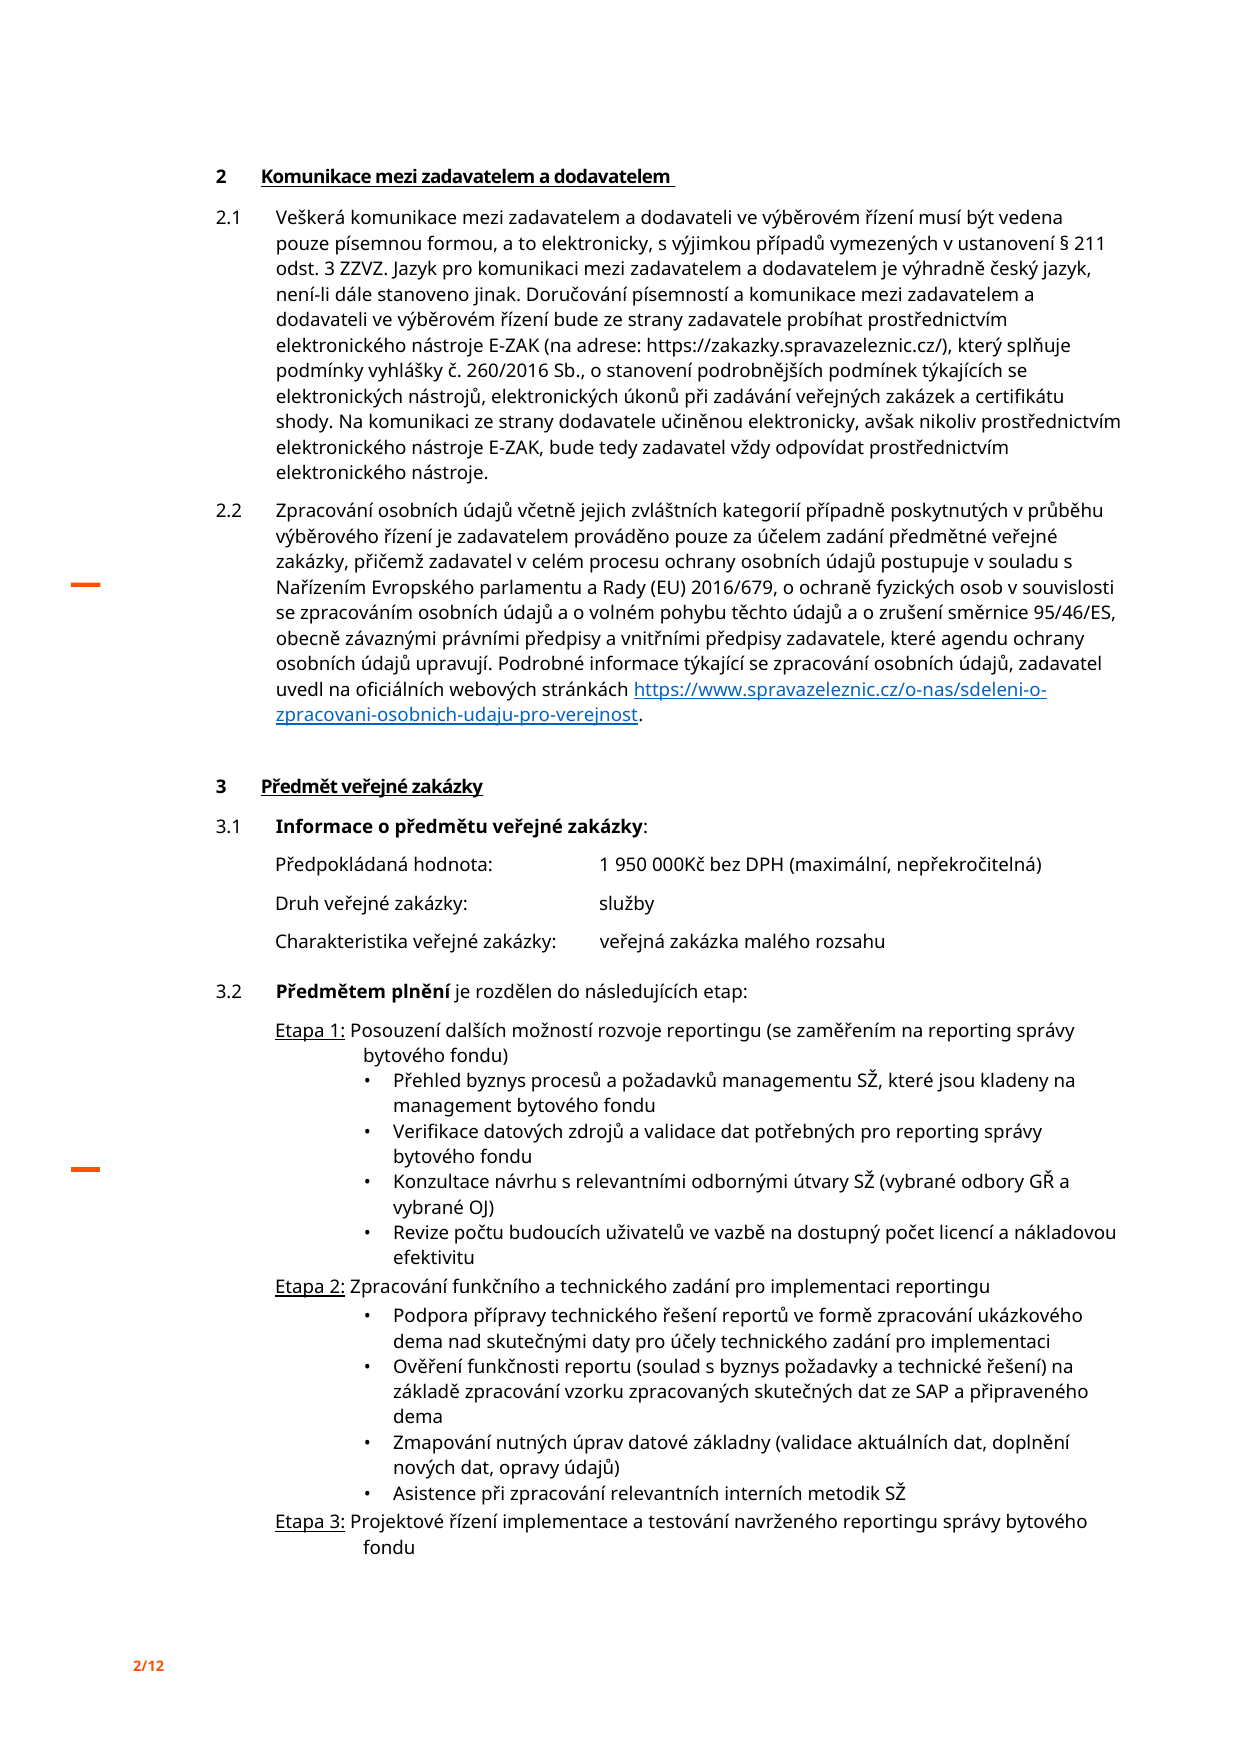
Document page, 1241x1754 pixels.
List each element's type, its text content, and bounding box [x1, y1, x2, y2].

text Etapa 2: Zpracování funkčního a technického zadání pro implementaci reportingu [275, 1273, 1119, 1299]
text Druh veřejné zakázky: služby [275, 890, 1122, 915]
list • Asistence při zpracování relevantních interních metodik SŽ [363, 1480, 1119, 1505]
subtitle Předmět veřejné zakázky [216, 773, 1122, 798]
list • Ověření funkčnosti reportu (soulad s byznys požadavky a technické řešení) na základě zpracování vzorku zpracovaných skutečných dat ze SAP a připraveného dema [363, 1353, 1119, 1429]
text • Konzultace návrhu s relevantními odbornými útvary SŽ (vybrané odbory GŘ a vybrané OJ) [364, 1169, 1119, 1219]
text • Verifikace datových zdrojů a validace dat potřebných pro reporting správy bytového fondu [364, 1118, 1119, 1169]
subtitle Předmětem plnění je rozdělen do následujících etap: [216, 979, 1122, 1004]
subtitle Veškerá komunikace mezi zadavatelem a dodavateli ve výběrovém řízení musí být vedena pouze písemnou formou, a to elektronicky, s výjimkou případů vymezených v ustanovení § 211 odst. 3 ZZVZ. Jazyk pro komunikaci mezi zadavatelem a dodavatelem je výhradně český jazyk, není-li dále stanoveno jinak. Doručování písemností a komunikace mezi zadavatelem a dodavateli ve výběrovém řízení bude ze strany zadavatele probíhat prostřednictvím elektronického nástroje E-ZAK (na adrese: https://zakazky.spravazeleznic.cz/), který splňuje podmínky vyhlášky č. 260/2016 Sb., o stanovení podrobnějších podmínek týkajících se elektronických nástrojů, elektronických úkonů při zadávání veřejných zakázek a certifikátu shody. Na komunikaci ze strany dodavatele učiněnou elektronicky, avšak nikoliv prostřednictvím elektronického nástroje E-ZAK, bude tedy zadavatel vždy odpovídat prostřednictvím elektronického nástroje. [216, 204, 1122, 485]
text Etapa 1: Posouzení dalších možností rozvoje reportingu (se zaměřením na reporting správy bytového fondu) [275, 1017, 1119, 1067]
text Předpokládaná hodnota: 1 950 000Kč bez DPH (maximální, nepřekročitelná) [275, 852, 1122, 877]
text • Přehled byznys procesů a požadavků managementu SŽ, které jsou kladeny na management bytového fondu [364, 1067, 1119, 1118]
list • Podpora přípravy technického řešení reportů ve formě zpracování ukázkového dema nad skutečnými daty pro účely technického zadání pro implementaci [363, 1302, 1119, 1353]
subtitle Komunikace mezi zadavatelem a dodavatelem [216, 164, 1122, 189]
subtitle Zpracování osobních údajů včetně jejich zvláštních kategorií případně poskytnutých v průběhu výběrového řízení je zadavatelem prováděno pouze za účelem zadání předmětné veřejné zakázky, přičemž zadavatel v celém procesu ochrany osobních údajů postupuje v souladu s Nařízením Evropského parlamentu a Rady (EU) 2016/679, o ochraně fyzických osob v souvislosti se zpracováním osobních údajů a o volném pohybu těchto údajů a o zrušení směrnice 95/46/ES, obecně závaznými právními předpisy a vnitřními předpisy zadavatele, které agendu ochrany osobních údajů upravují. Podrobné informace týkající se zpracování osobních údajů, zadavatel uvedl na oficiálních webových stránkách https://www.spravazeleznic.cz/o-nas/sdeleni-o-zpracovani-osobnich-udaju-pro-verejnost. [216, 497, 1122, 727]
text Etapa 3: Projektové řízení implementace a testování navrženého reportingu správy bytového fondu [275, 1509, 1119, 1559]
text Charakteristika veřejné zakázky: veřejná zakázka malého rozsahu [275, 928, 1122, 953]
text • Revize počtu budoucích uživatelů ve vazbě na dostupný počet licencí a nákladovou efektivitu [364, 1219, 1119, 1270]
list • Zmapování nutných úprav datové základny (validace aktuálních dat, doplnění nových dat, opravy údajů) [363, 1429, 1119, 1480]
subtitle Informace o předmětu veřejné zakázky: [216, 813, 1122, 839]
